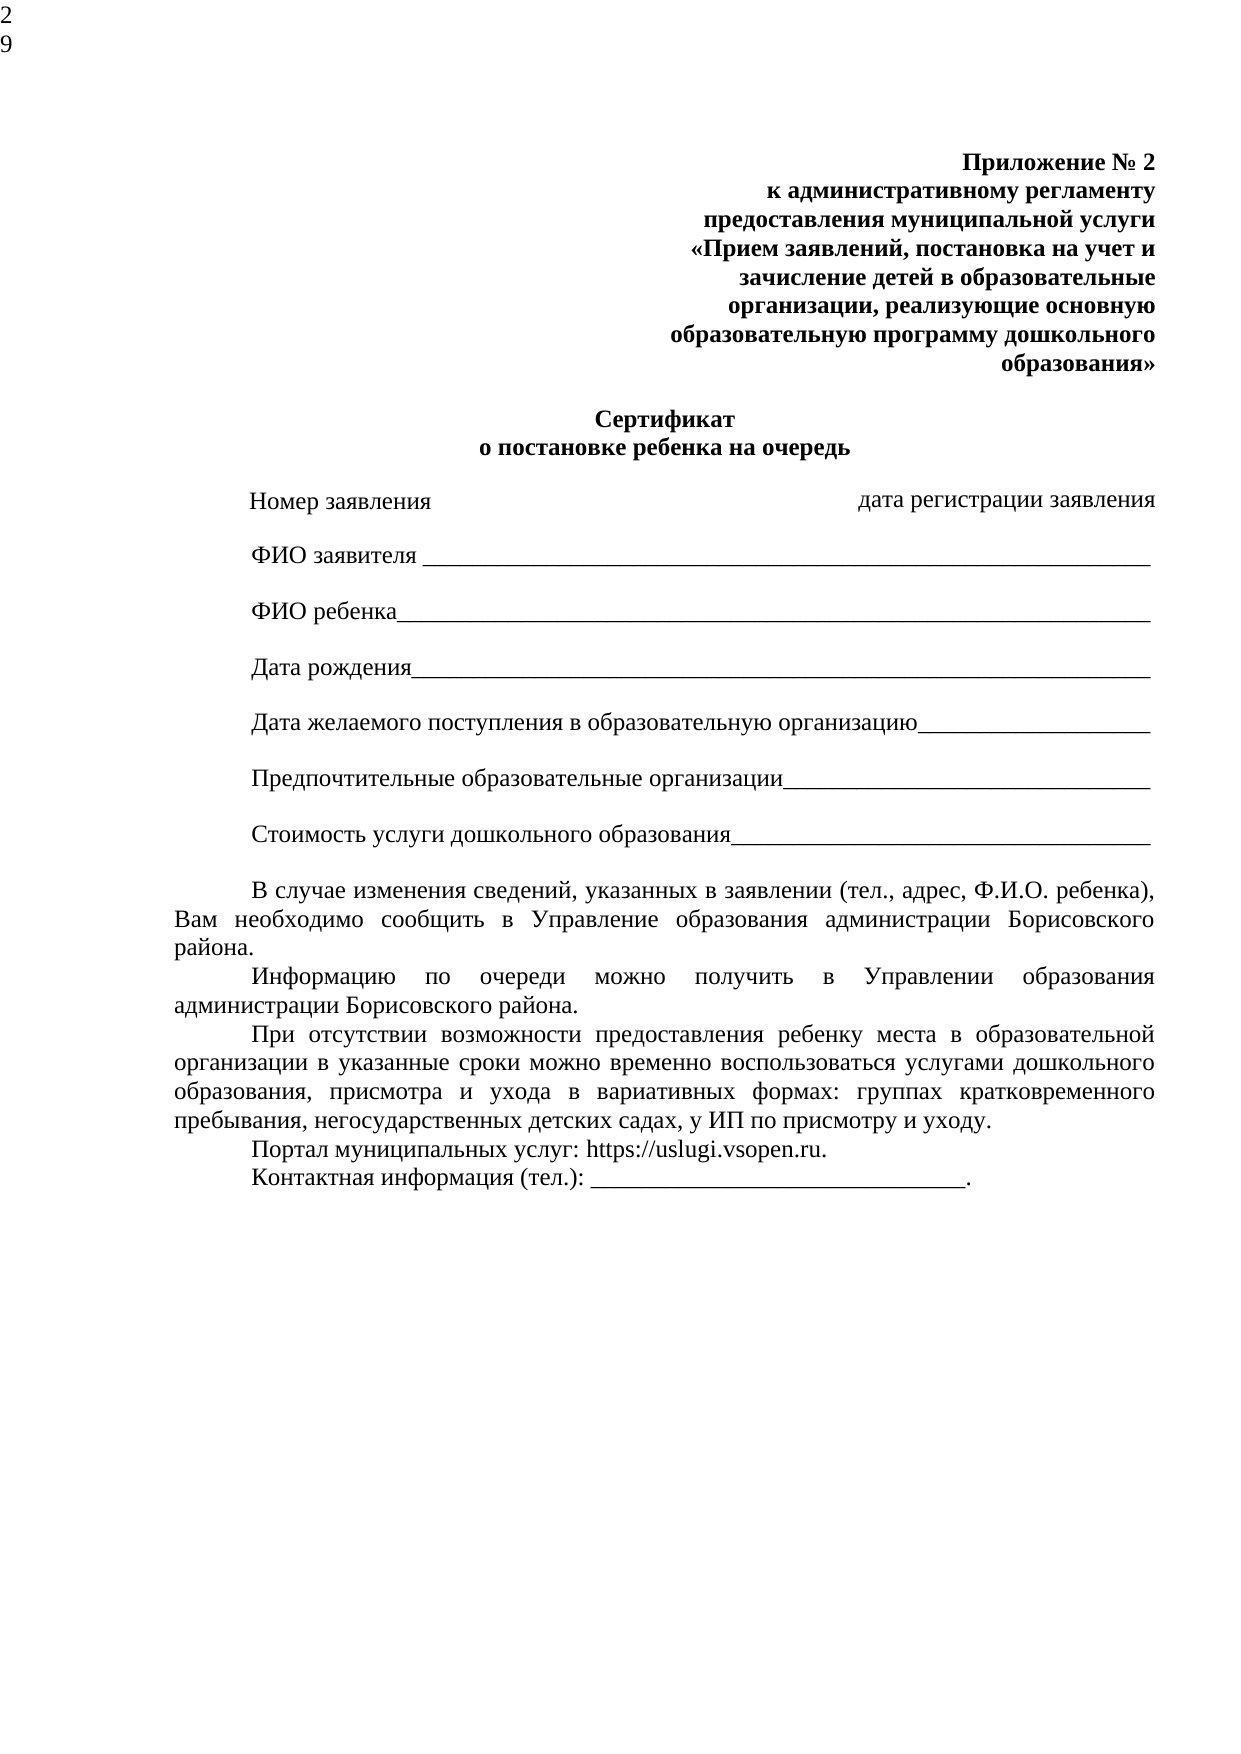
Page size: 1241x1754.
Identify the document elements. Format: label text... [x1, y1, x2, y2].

text Дата рождения [174, 652, 1156, 680]
text Предпочтительные образовательные организации [174, 763, 1156, 792]
text дата регистрации заявления [174, 484, 1156, 513]
text Портал муниципальных услуг: https://uslugi.vsopen.ru. [174, 1134, 1156, 1162]
text Приложение № 2 [803, 147, 1156, 175]
text Стоимость услуги дошкольного образования [174, 819, 1156, 848]
text ФИО ребенка [174, 596, 1156, 624]
text ФИО заявителя [174, 540, 1156, 569]
text Контактная информация (тел.): . [174, 1162, 1156, 1191]
text В случае изменения сведений, указанных в заявлении (тел., адрес, Ф.И.О. ребенка), Вам необходимо сообщить в Управление образования администрации Борисовского района. [174, 875, 1156, 961]
text Информацию по очереди можно получить в Управлении образования администрации Борисовского района. [174, 961, 1156, 1019]
text Дата желаемого поступления в образовательную организацию [174, 707, 1156, 736]
text Сертификат о постановке ребенка на очередь [174, 404, 1156, 461]
text к административному регламенту предоставления муниципальной услуги «Прием заявлений, постановка на учет и зачисление детей в образовательные организации, реализующие основную образовательную программу дошкольного образования» [174, 175, 1156, 377]
text При отсутствии возможности предоставления ребенку места в образовательной организации в указанные сроки можно временно воспользоваться услугами дошкольного образования, присмотра и ухода в вариативных формах: группах кратковременного пребывания, негосударственных детских садах, у ИП по присмотру и уходу. [174, 1019, 1156, 1134]
